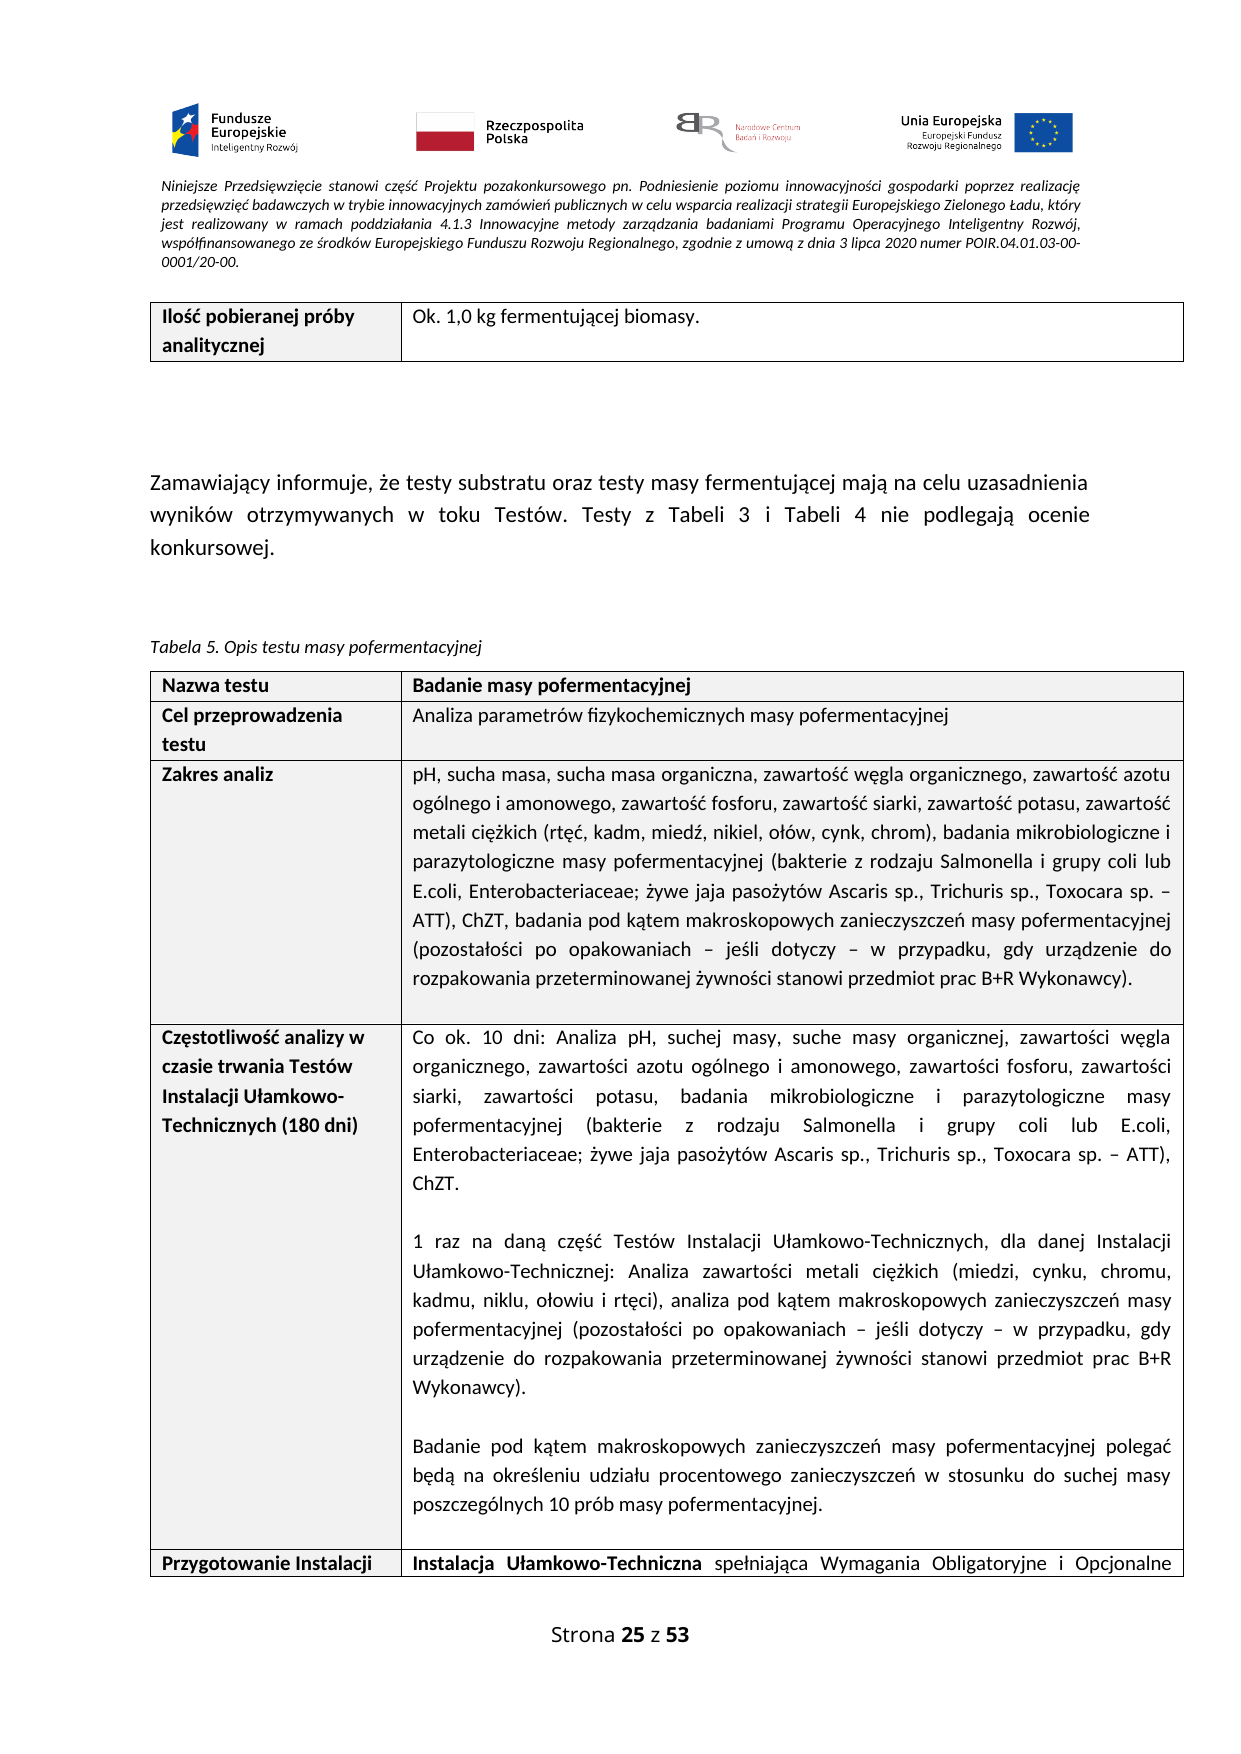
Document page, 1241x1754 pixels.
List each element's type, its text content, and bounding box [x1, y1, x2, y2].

picture [172, 103, 1073, 157]
text Tabela 5. Opis testu masy pofermentacyjnej [150, 636, 1090, 658]
table_header Badanie masy pofermentacyjnej [402, 672, 1183, 701]
table_cell Co ok. 10 dni: Analiza pH, suchej masy, suche masy organicznej, zawartości węgla organicznego, zawartości azotu ogólnego i amonowego, zawartości fosforu, zawartości siarki, zawartości potasu, badania mikrobiologiczne i parazytologiczne masy pofermentacyjnej (bakterie z rodzaju Salmonella i grupy coli lub E.coli, Enterobacteriaceae; żywe jaja pasożytów Ascaris sp., Trichuris sp., Toxocara sp. – ATT), ChZT. 1 raz na daną część Testów Instalacji Ułamkowo-Technicznych, dla danej Instalacji Ułamkowo-Technicznej: Analiza zawartości metali ciężkich (miedzi, cynku, chromu, kadmu, niklu, ołowiu i rtęci), analiza pod kątem makroskopowych zanieczyszczeń masy pofermentacyjnej (pozostałości po opakowaniach – jeśli dotyczy – w przypadku, gdy urządzenie do rozpakowania przeterminowanej żywności stanowi przedmiot prac B+R Wykonawcy). Badanie pod kątem makroskopowych zanieczyszczeń masy pofermentacyjnej polegać będą na określeniu udziału procentowego zanieczyszczeń w stosunku do suchej masy poszczególnych 10 prób masy pofermentacyjnej. [402, 1025, 1183, 1549]
table_cell Cel przeprowadzenia testu [151, 702, 401, 760]
table_cell Częstotliwość analizy w czasie trwania Testów Instalacji Ułamkowo-Technicznych (180 dni) [151, 1025, 401, 1549]
table_cell Ilość pobieranej próby analitycznej [151, 303, 401, 361]
table_cell Analiza parametrów fizykochemicznych masy pofermentacyjnej [402, 702, 1183, 760]
table_cell Przygotowanie Instalacji Ułamkowo-Technicznych do testu przez Wykonawcę [151, 1550, 401, 1576]
table_cell Zakres analiz [151, 761, 401, 1023]
text Zamawiający informuje, że testy substratu oraz testy masy fermentującej mają na celu uzasadnienia wyników otrzymywanych w toku Testów. Testy z Tabeli 3 i Tabeli 4 nie podlegają ocenie konkursowej. [150, 468, 1090, 561]
table_cell Ok. 1,0 kg fermentującej biomasy. [402, 303, 1183, 361]
table_cell pH, sucha masa, sucha masa organiczna, zawartość węgla organicznego, zawartość azotu ogólnego i amonowego, zawartość fosforu, zawartość siarki, zawartość potasu, zawartość metali ciężkich (rtęć, kadm, miedź, nikiel, ołów, cynk, chrom), badania mikrobiologiczne i parazytologiczne masy pofermentacyjnej (bakterie z rodzaju Salmonella i grupy coli lub E.coli, Enterobacteriaceae; żywe jaja pasożytów Ascaris sp., Trichuris sp., Toxocara sp. – ATT), ChZT, badania pod kątem makroskopowych zanieczyszczeń masy pofermentacyjnej (pozostałości po opakowaniach – jeśli dotyczy – w przypadku, gdy urządzenie do rozpakowania przeterminowanej żywności stanowi przedmiot prac B+R Wykonawcy). [402, 761, 1183, 1023]
table_header Nazwa testu [151, 672, 401, 701]
